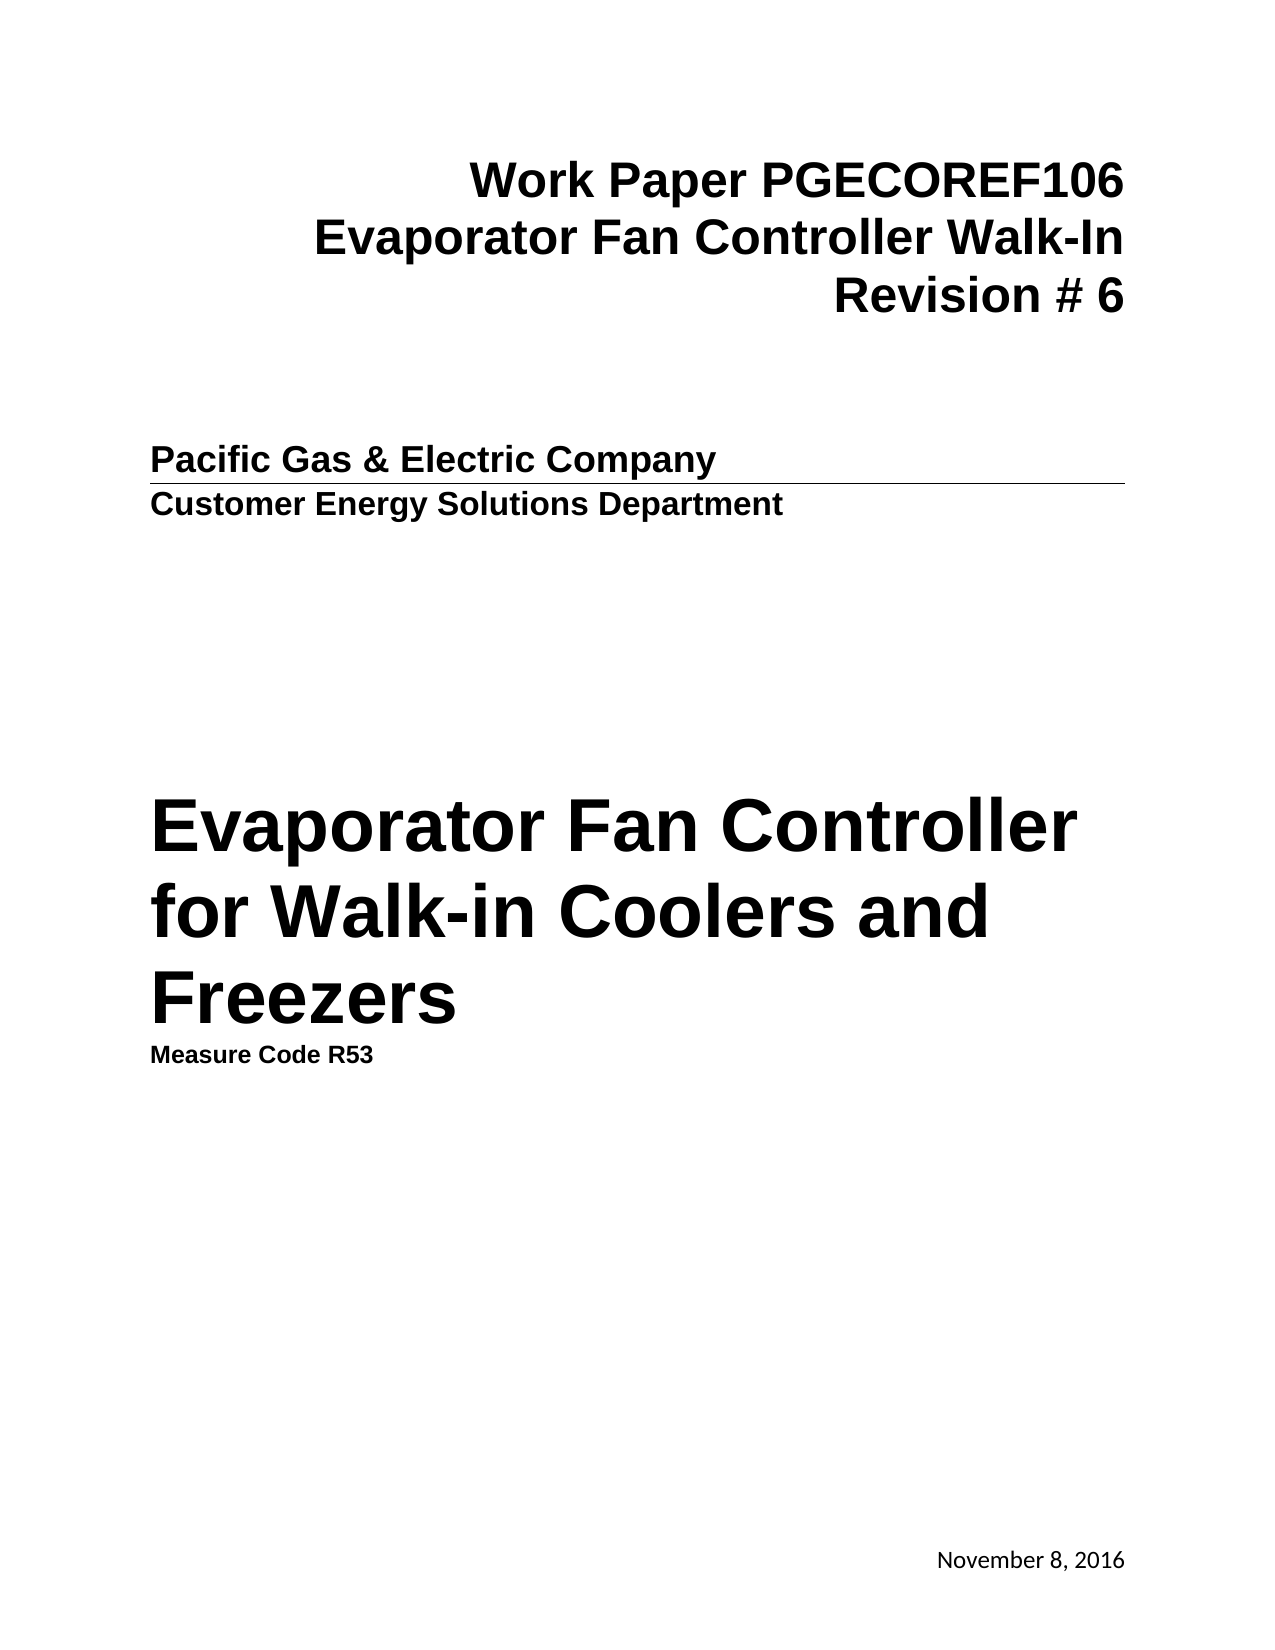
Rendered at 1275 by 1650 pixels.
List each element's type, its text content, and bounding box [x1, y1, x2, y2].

text Pacific Gas & Electric Company [150, 437, 1125, 483]
text Customer Energy Solutions Department [150, 484, 1125, 522]
text Work Paper PGECOREF106 [150, 150, 1125, 207]
text Evaporator Fan Controller Walk-In [150, 207, 1125, 265]
text Revision # 6 [150, 265, 1125, 322]
text Evaporator Fan Controller for Walk-in Coolers and Freezers [150, 781, 1125, 1040]
text Measure Code R53 [150, 1040, 1125, 1068]
